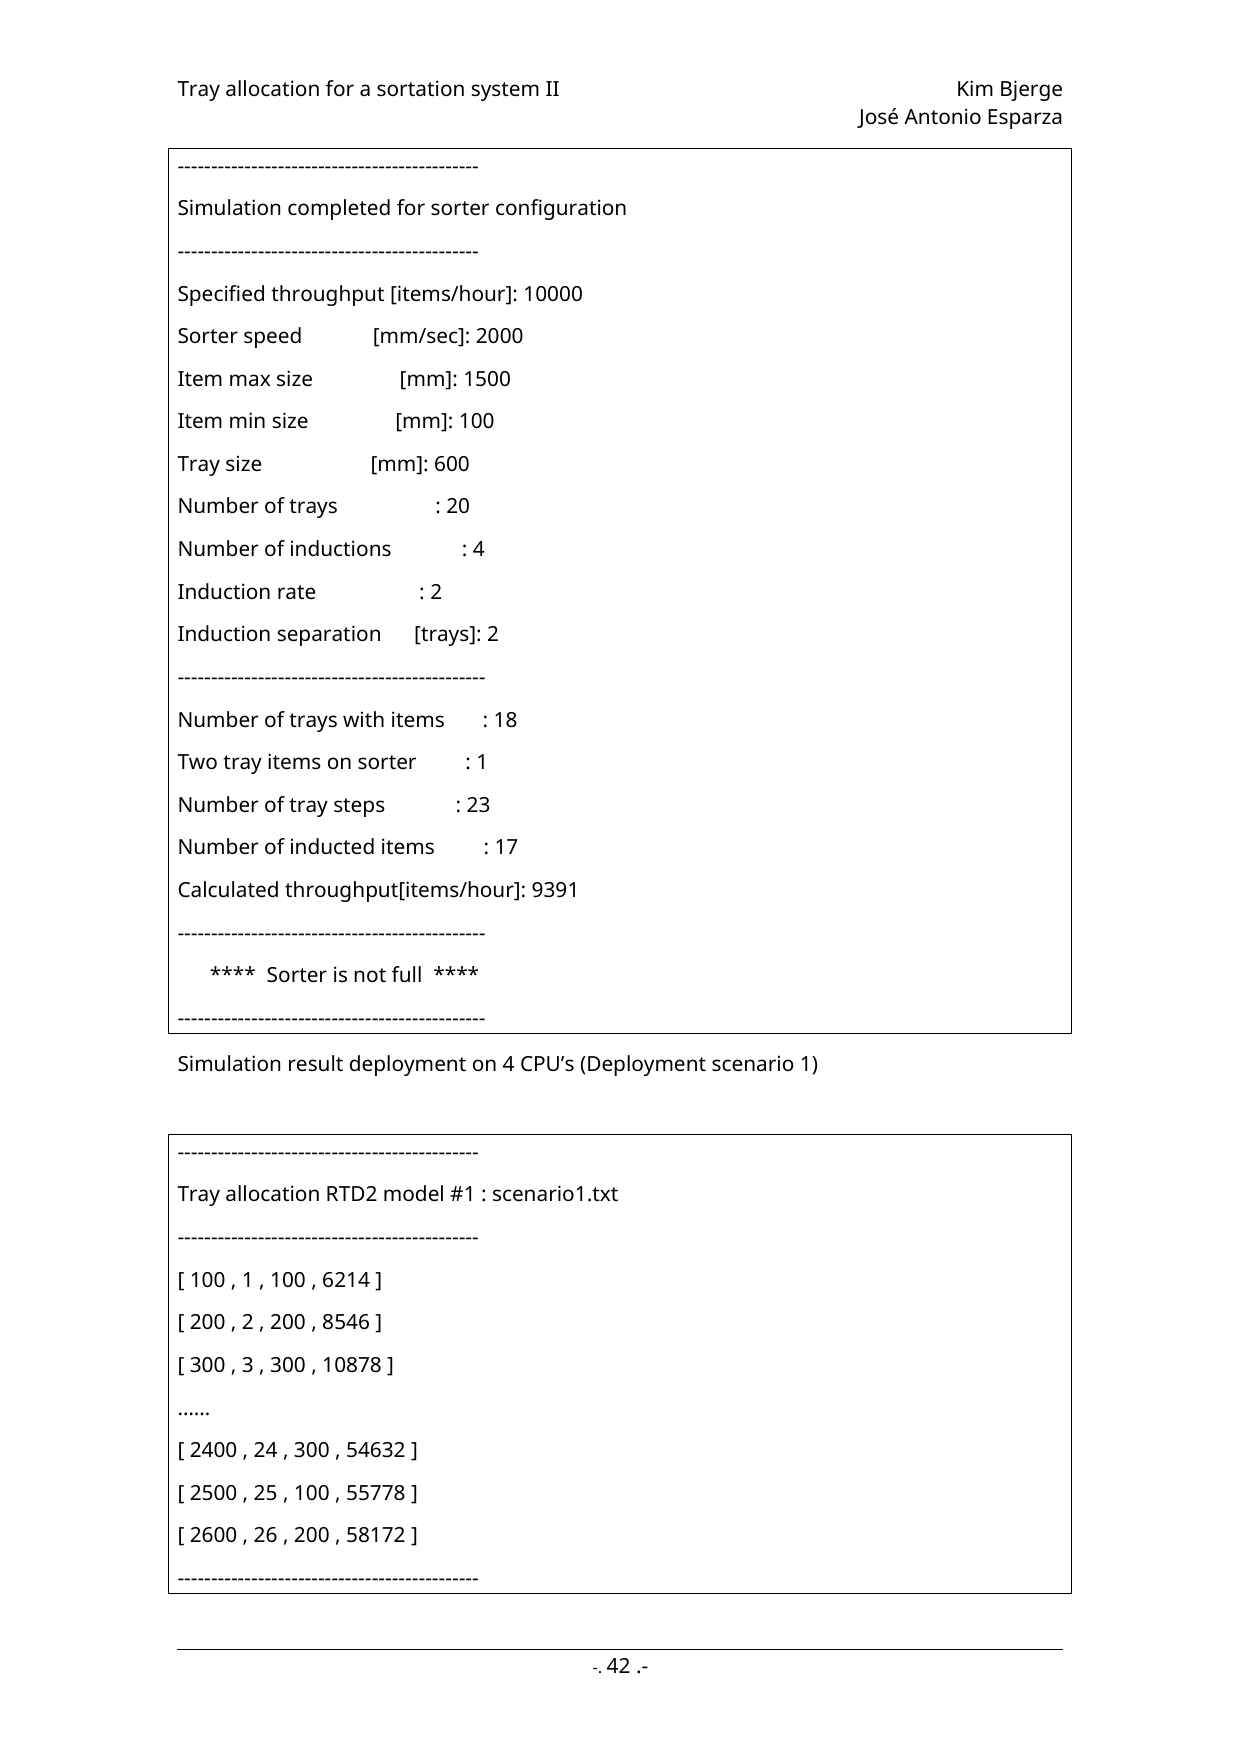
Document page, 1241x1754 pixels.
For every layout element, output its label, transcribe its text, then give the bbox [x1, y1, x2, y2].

text ---------------------------------------------- [169, 1000, 1071, 1033]
text Simulation completed for sorter configuration [169, 190, 1071, 222]
text Two tray items on sorter : 1 [169, 744, 1071, 776]
text Tray size [mm]: 600 [169, 446, 1071, 477]
text Number of trays : 20 [169, 488, 1071, 520]
text ---------------------------------------------- [169, 914, 1071, 946]
text --------------------------------------------- [169, 233, 1071, 264]
text --------------------------------------------- [169, 1135, 1071, 1165]
text Number of tray steps : 23 [169, 787, 1071, 818]
text ---------------------------------------------- [169, 659, 1071, 691]
text [ 300 , 3 , 300 , 10878 ] [169, 1347, 1071, 1378]
text Specified throughput [items/hour]: 10000 [169, 276, 1071, 307]
text [ 2400 , 24 , 300 , 54632 ] [169, 1432, 1071, 1464]
text Simulation result deployment on 4 CPU’s (Deployment scenario 1) [177, 1049, 1063, 1077]
text Tray allocation RTD2 model #1 : scenario1.txt [169, 1176, 1071, 1208]
text --------------------------------------------- [169, 149, 1071, 179]
text [ 100 , 1 , 100 , 6214 ] [169, 1262, 1071, 1293]
text Number of inducted items : 17 [169, 829, 1071, 861]
text Induction separation [trays]: 2 [169, 616, 1071, 648]
text Item max size [mm]: 1500 [169, 361, 1071, 392]
text Number of inductions : 4 [169, 531, 1071, 563]
text Sorter speed [mm/sec]: 2000 [169, 318, 1071, 350]
text [ 200 , 2 , 200 , 8546 ] [169, 1304, 1071, 1336]
text [ 2600 , 26 , 200 , 58172 ] [169, 1517, 1071, 1549]
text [169, 1560, 1071, 1593]
text Number of trays with items : 18 [169, 702, 1071, 733]
text Calculated throughput[items/hour]: 9391 [169, 872, 1071, 903]
text --------------------------------------------- [169, 1219, 1071, 1251]
text **** Sorter is not full **** [169, 957, 1071, 989]
text Item min size [mm]: 100 [169, 403, 1071, 435]
text …… [169, 1389, 1071, 1421]
text [ 2500 , 25 , 100 , 55778 ] [169, 1475, 1071, 1506]
text Induction rate : 2 [169, 574, 1071, 605]
